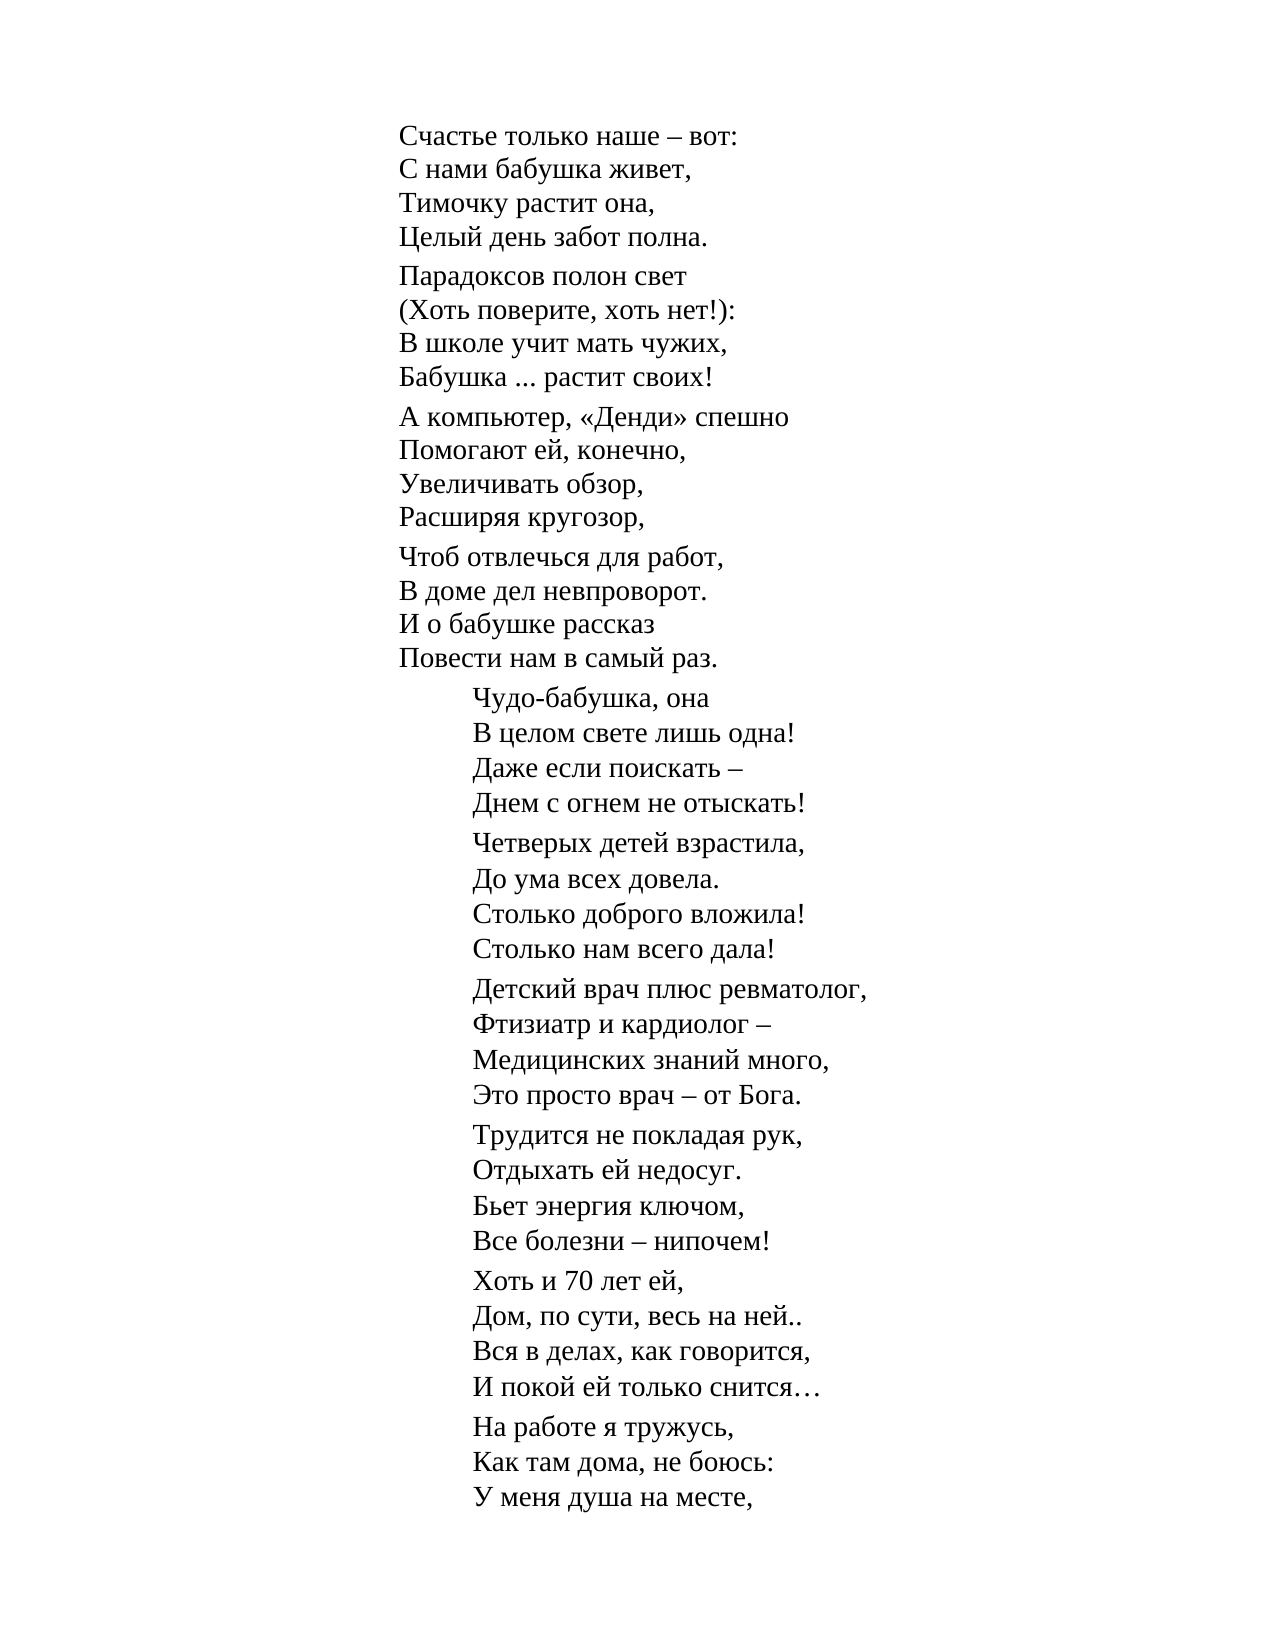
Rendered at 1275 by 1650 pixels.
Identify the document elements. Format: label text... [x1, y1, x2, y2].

text Как там дома, не боюсь: [177, 1444, 1186, 1478]
text В доме дел невпроворот. [177, 573, 1186, 606]
text Помогают ей, конечно, [177, 432, 1186, 466]
text Медицинских знаний много, [177, 1042, 1186, 1075]
text Чудо-бабушка, она [177, 680, 1186, 713]
text Бьет энергия ключом, [177, 1188, 1186, 1221]
text В школе учит мать чужих, [177, 326, 1186, 359]
text А компьютер, «Денди» спешно [177, 399, 1186, 432]
text До ума всех довела. [177, 861, 1186, 894]
text Парадоксов полон свет [177, 258, 1186, 292]
text Все болезни – нипочем! [177, 1223, 1186, 1256]
text Трудится не покладая рук, [177, 1117, 1186, 1151]
text Расширяя кругозор, [177, 499, 1186, 533]
text Столько доброго вложила! [177, 896, 1186, 929]
text Хоть и 70 лет ей, [177, 1263, 1186, 1297]
text И о бабушке рассказ [177, 606, 1186, 640]
text На работе я тружусь, [177, 1409, 1186, 1442]
text У меня душа на месте, [177, 1479, 1186, 1513]
text Счастье только наше – вот: [177, 118, 1186, 152]
text Четверых детей взрастила, [177, 826, 1186, 859]
text Вся в делах, как говорится, [177, 1333, 1186, 1367]
text Целый день забот полна. [177, 219, 1186, 252]
text Увеличивать обзор, [177, 466, 1186, 499]
text И покой ей только снится… [177, 1369, 1186, 1402]
text Дом, по сути, весь на ней.. [177, 1298, 1186, 1332]
text Отдыхать ей недосуг. [177, 1152, 1186, 1186]
text Днем с огнем не отыскать! [177, 785, 1186, 819]
text Детский врач плюс ревматолог, [177, 971, 1186, 1005]
text Это просто врач – от Бога. [177, 1077, 1186, 1111]
text Чтоб отвлечься для работ, [177, 539, 1186, 573]
text В целом свете лишь одна! [177, 715, 1186, 748]
text Бабушка ... растит своих! [177, 359, 1186, 393]
text Фтизиатр и кардиолог – [177, 1007, 1186, 1040]
text С нами бабушка живет, [177, 152, 1186, 185]
text Столько нам всего дала! [177, 931, 1186, 965]
text (Хоть поверите, хоть нет!): [177, 292, 1186, 326]
text Повести нам в самый раз. [177, 640, 1186, 673]
text Тимочку растит она, [177, 185, 1186, 219]
text Даже если поискать – [177, 750, 1186, 784]
